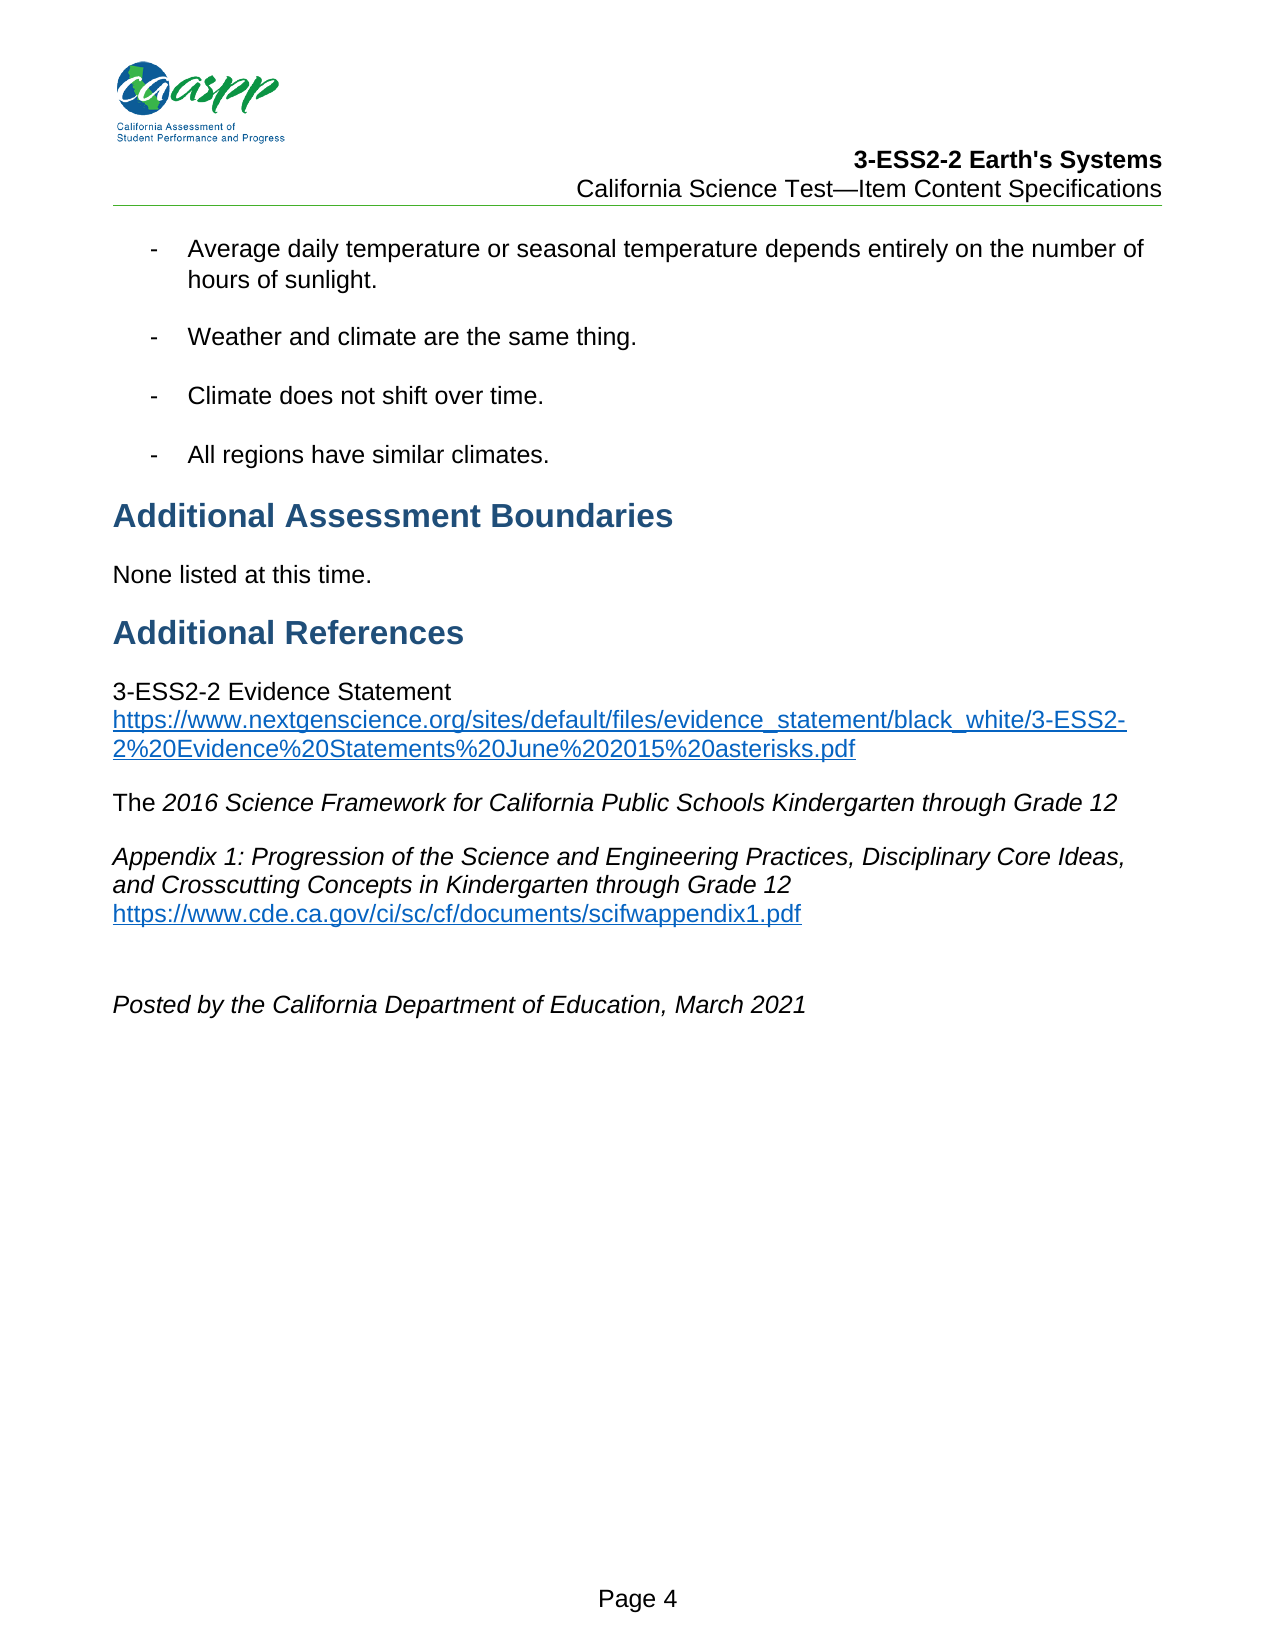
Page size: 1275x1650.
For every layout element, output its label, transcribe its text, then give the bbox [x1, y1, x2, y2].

subtitle Additional References [112, 613, 1162, 652]
text 3-ESS2-2 Evidence Statement https://www.nextgenscience.org/sites/default/files/evidence_statement/black_white/3-ESS2-2%20Evidence%20Statements%20June%202015%20asterisks.pdf [112, 677, 1162, 763]
list All regions have similar climates. [150, 437, 1162, 471]
subtitle Additional Assessment Boundaries [112, 496, 1162, 534]
list Average daily temperature or seasonal temperature depends entirely on the number of hours of sunlight. [150, 231, 1162, 294]
text Posted by the California Department of Education, March 2021 [112, 991, 1162, 1019]
text Appendix 1: Progression of the Science and Engineering Practices, Disciplinary Core Ideas, and Crosscutting Concepts in Kindergarten through Grade 12 https://www.cde.ca.gov/ci/sc/cf/documents/scifwappendix1.pdf [112, 842, 1162, 928]
list Weather and climate are the same thing. [150, 319, 1162, 353]
text None listed at this time. [112, 559, 1162, 588]
picture [112, 60, 287, 146]
text The 2016 Science Framework for California Public Schools Kindergarten through Grade 12 [112, 788, 1162, 817]
list Climate does not shift over time. [150, 378, 1162, 412]
